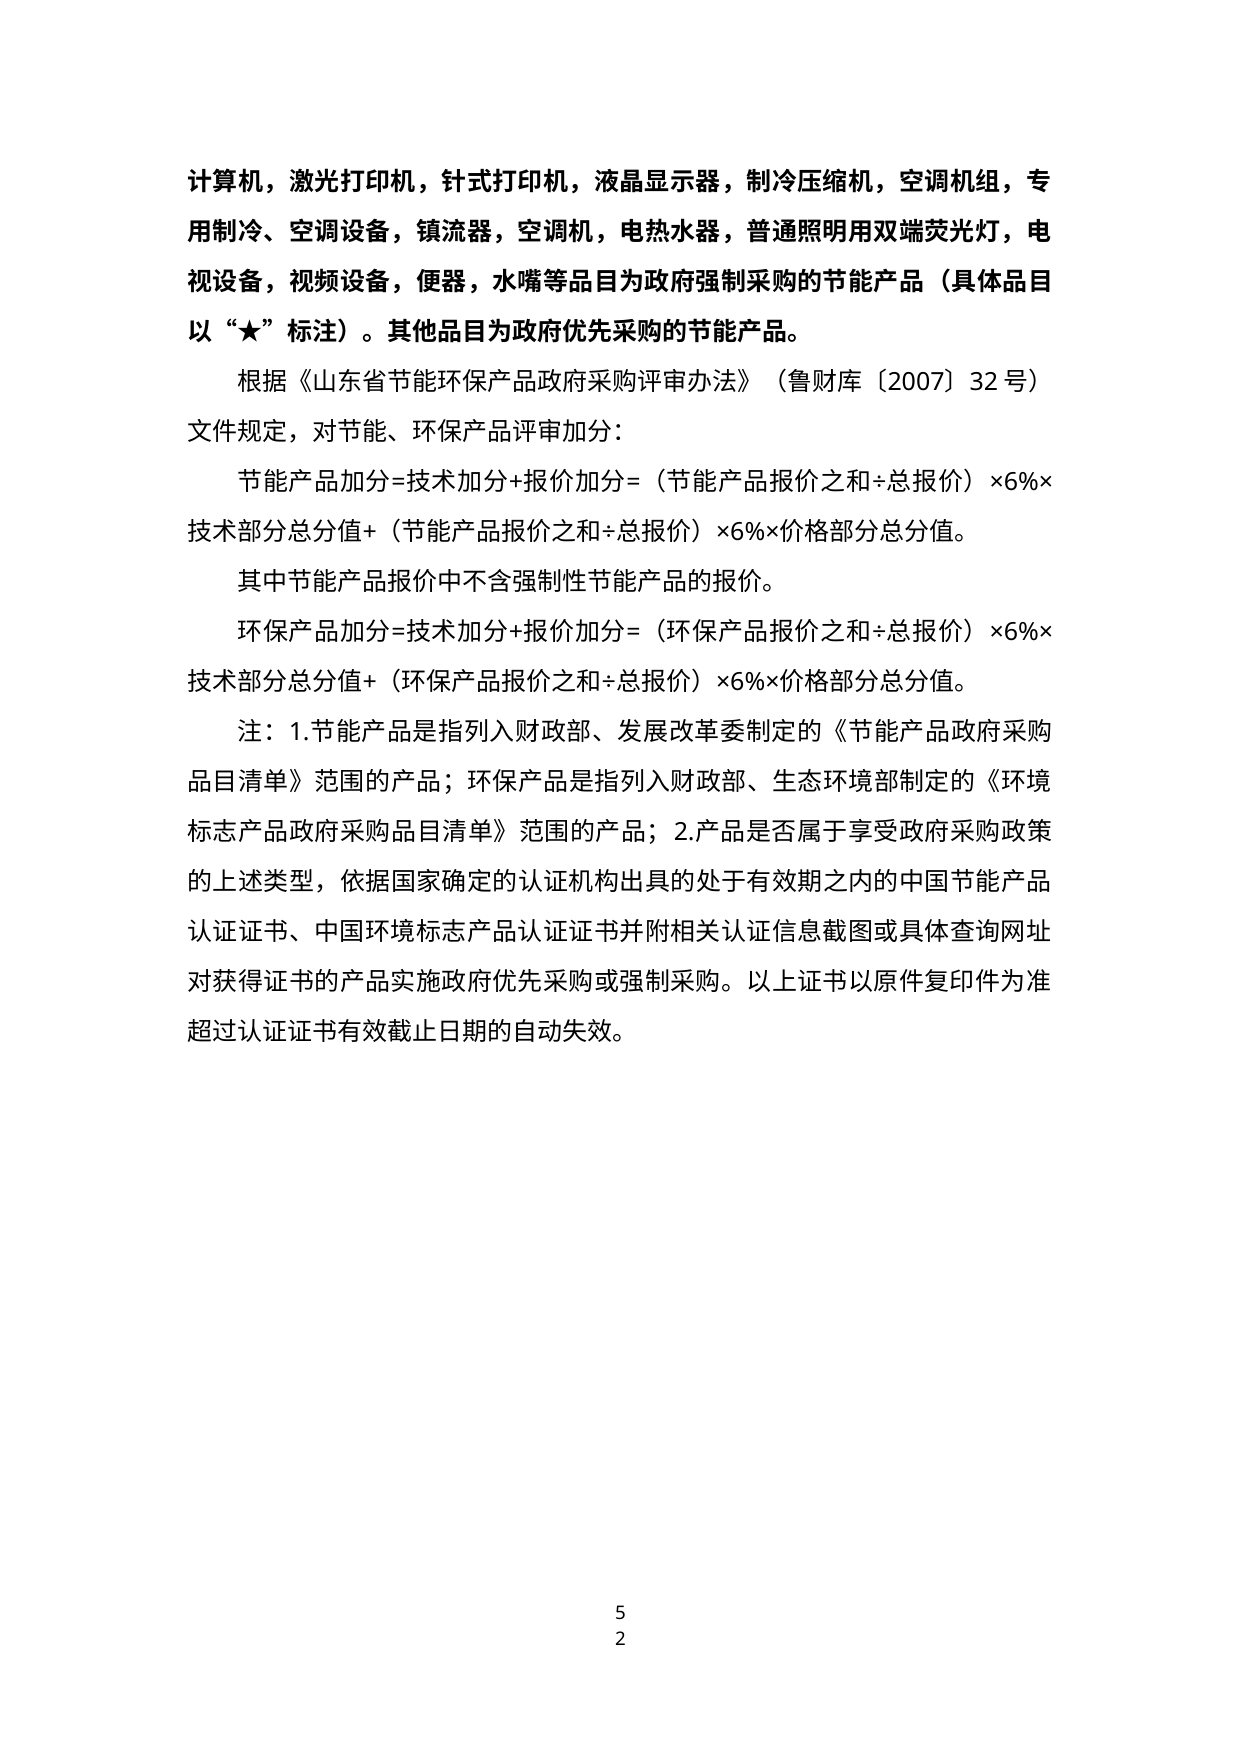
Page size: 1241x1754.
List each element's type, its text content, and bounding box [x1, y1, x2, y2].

text 环保产品加分=技术加分+报价加分=（环保产品报价之和÷总报价）×6%×技术部分总分值+（环保产品报价之和÷总报价）×6%×价格部分总分值。 [187, 600, 1053, 700]
text 根据《山东省节能环保产品政府采购评审办法》（鲁财库〔2007〕32号）文件规定，对节能、环保产品评审加分： [187, 350, 1053, 450]
text 其中节能产品报价中不含强制性节能产品的报价。 [187, 550, 1053, 600]
text 节能产品加分=技术加分+报价加分=（节能产品报价之和÷总报价）×6%×技术部分总分值+（节能产品报价之和÷总报价）×6%×价格部分总分值。 [187, 450, 1053, 550]
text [187, 150, 1053, 350]
text 注：1.节能产品是指列入财政部、发展改革委制定的《节能产品政府采购品目清单》范围的产品；环保产品是指列入财政部、生态环境部制定的《环境标志产品政府采购品目清单》范围的产品；2.产品是否属于享受政府采购政策的上述类型，依据国家确定的认证机构出具的处于有效期之内的中国节能产品认证证书、中国环境标志产品认证证书并附相关认证信息截图或具体查询网址，对获得证书的产品实施政府优先采购或强制采购。以上证书以原件复印件为准，超过认证证书有效截止日期的自动失效。 [187, 700, 1053, 1050]
